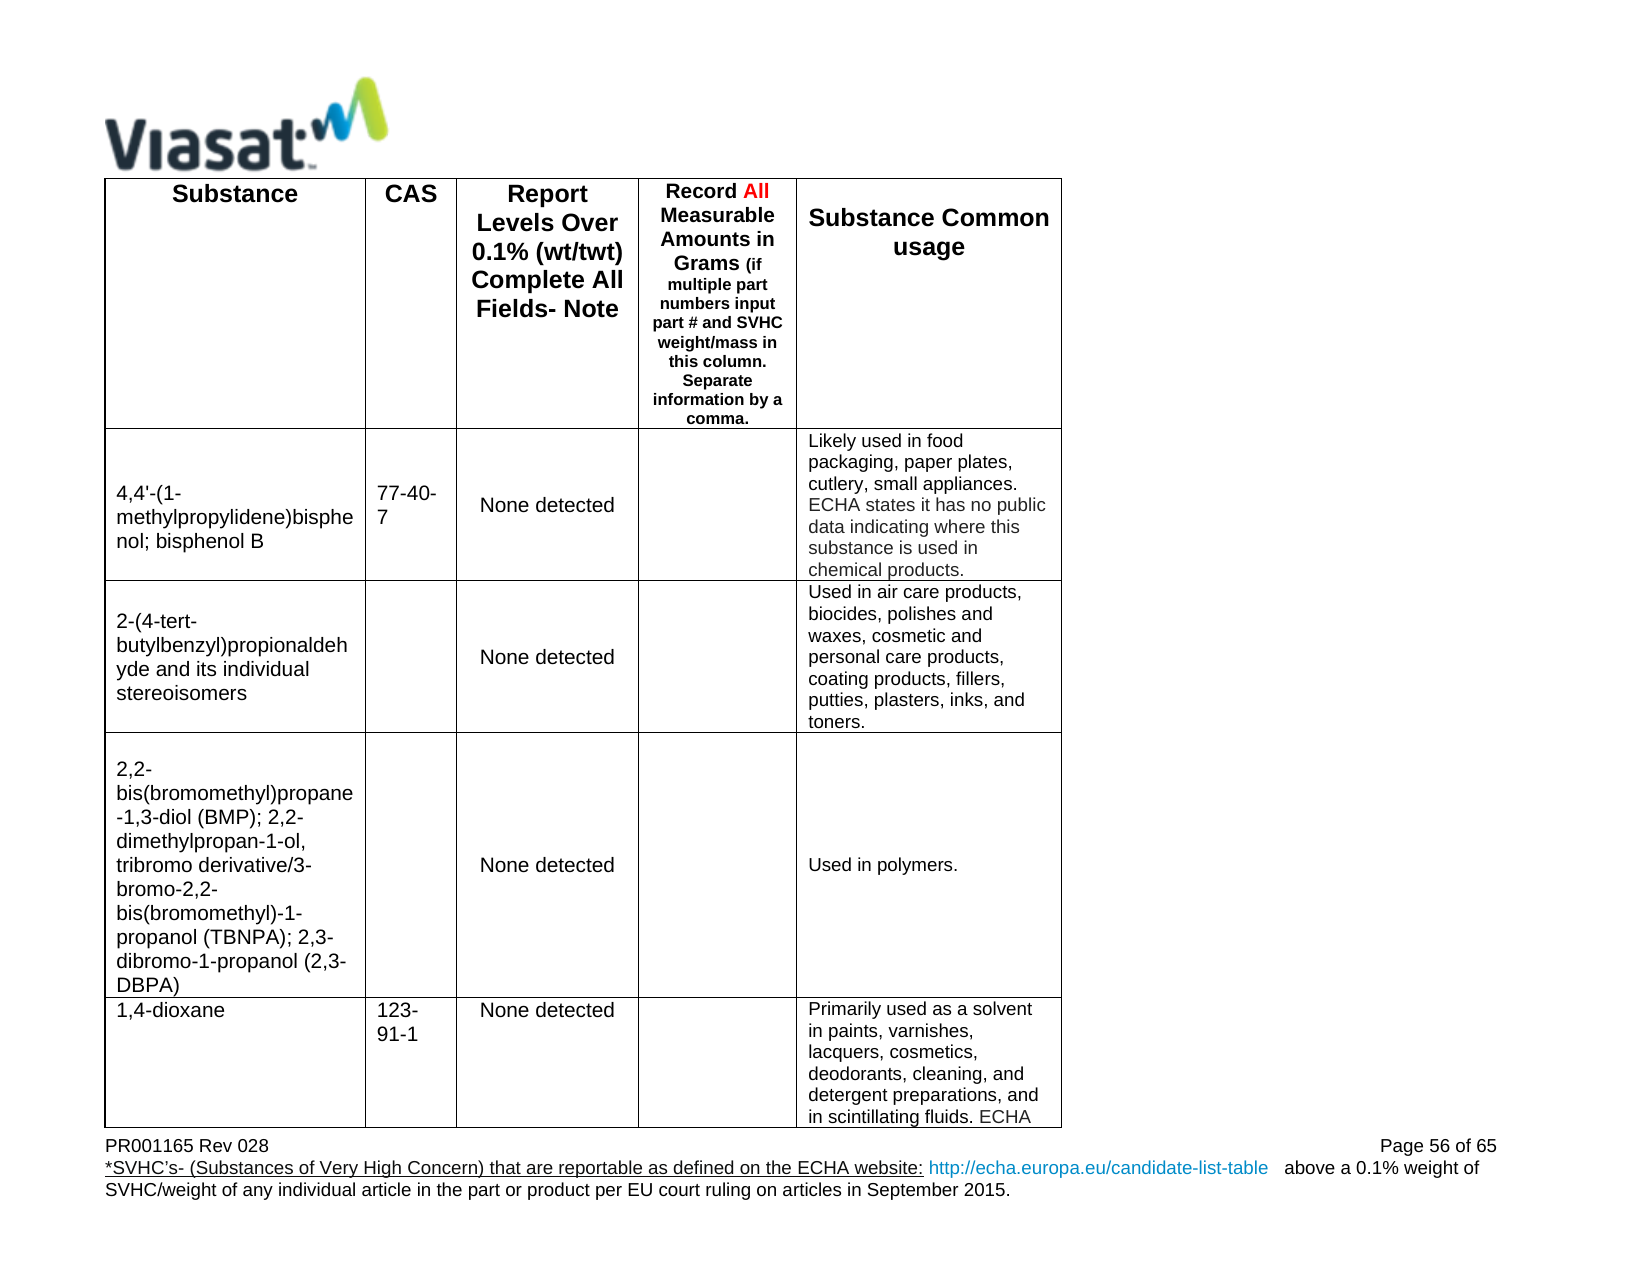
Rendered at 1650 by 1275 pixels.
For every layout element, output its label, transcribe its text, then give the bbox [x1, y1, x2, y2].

table_cell [639, 733, 796, 997]
table_cell [457, 581, 638, 732]
table_header CAS [366, 179, 456, 428]
picture [105, 75, 438, 178]
table_cell [639, 998, 796, 1127]
table_cell [457, 429, 638, 580]
table_cell [639, 429, 796, 580]
table_cell Used in polymers. [797, 733, 1061, 997]
table_cell 123-91-1 [366, 998, 456, 1127]
table_cell [366, 581, 456, 732]
table_cell 2-(4-tert-butylbenzyl)propionaldehyde and its individual stereoisomers [106, 581, 365, 732]
table_cell Used in air care products, biocides, polishes and waxes, cosmetic and personal care products, coating products, fillers, putties, plasters, inks, and toners. [797, 581, 1061, 732]
table_cell [366, 733, 456, 997]
table_cell [639, 581, 796, 732]
table_cell Primarily used as a solvent in paints, varnishes, lacquers, cosmetics, deodorants, cleaning, and detergent preparations, and in scintillating fluids. ECHA states it has no public data indicating where this substance is used in chemical products. [797, 998, 1061, 1127]
table_cell [457, 998, 638, 1127]
table_cell 4,4'-(1-methylpropylidene)bisphenol; bisphenol B [106, 429, 365, 580]
table_cell Likely used in food packaging, paper plates, cutlery, small appliances. ECHA states it has no public data indicating where this substance is used in chemical products. [797, 429, 1061, 580]
table_cell 2,2-bis(bromomethyl)propane-1,3-diol (BMP); 2,2-dimethylpropan-1-ol, tribromo derivative/3-bromo-2,2-bis(bromomethyl)-1-propanol (TBNPA); 2,3-dibromo-1-propanol (2,3-DBPA) [106, 733, 365, 997]
table_header Report Levels Over 0.1% (wt/twt) Complete All Fields- Note [457, 179, 638, 428]
table_cell 77-40-7 [366, 429, 456, 580]
table_cell [457, 733, 638, 997]
table_cell 1,4-dioxane [106, 998, 365, 1127]
table_header Record All Measurable Amounts in Grams (if multiple part numbers input part # and SVHC weight/mass in this column. Separate information by a comma. [639, 179, 796, 428]
table_header Substance [106, 179, 365, 428]
table_header Substance Common usage [797, 179, 1061, 428]
